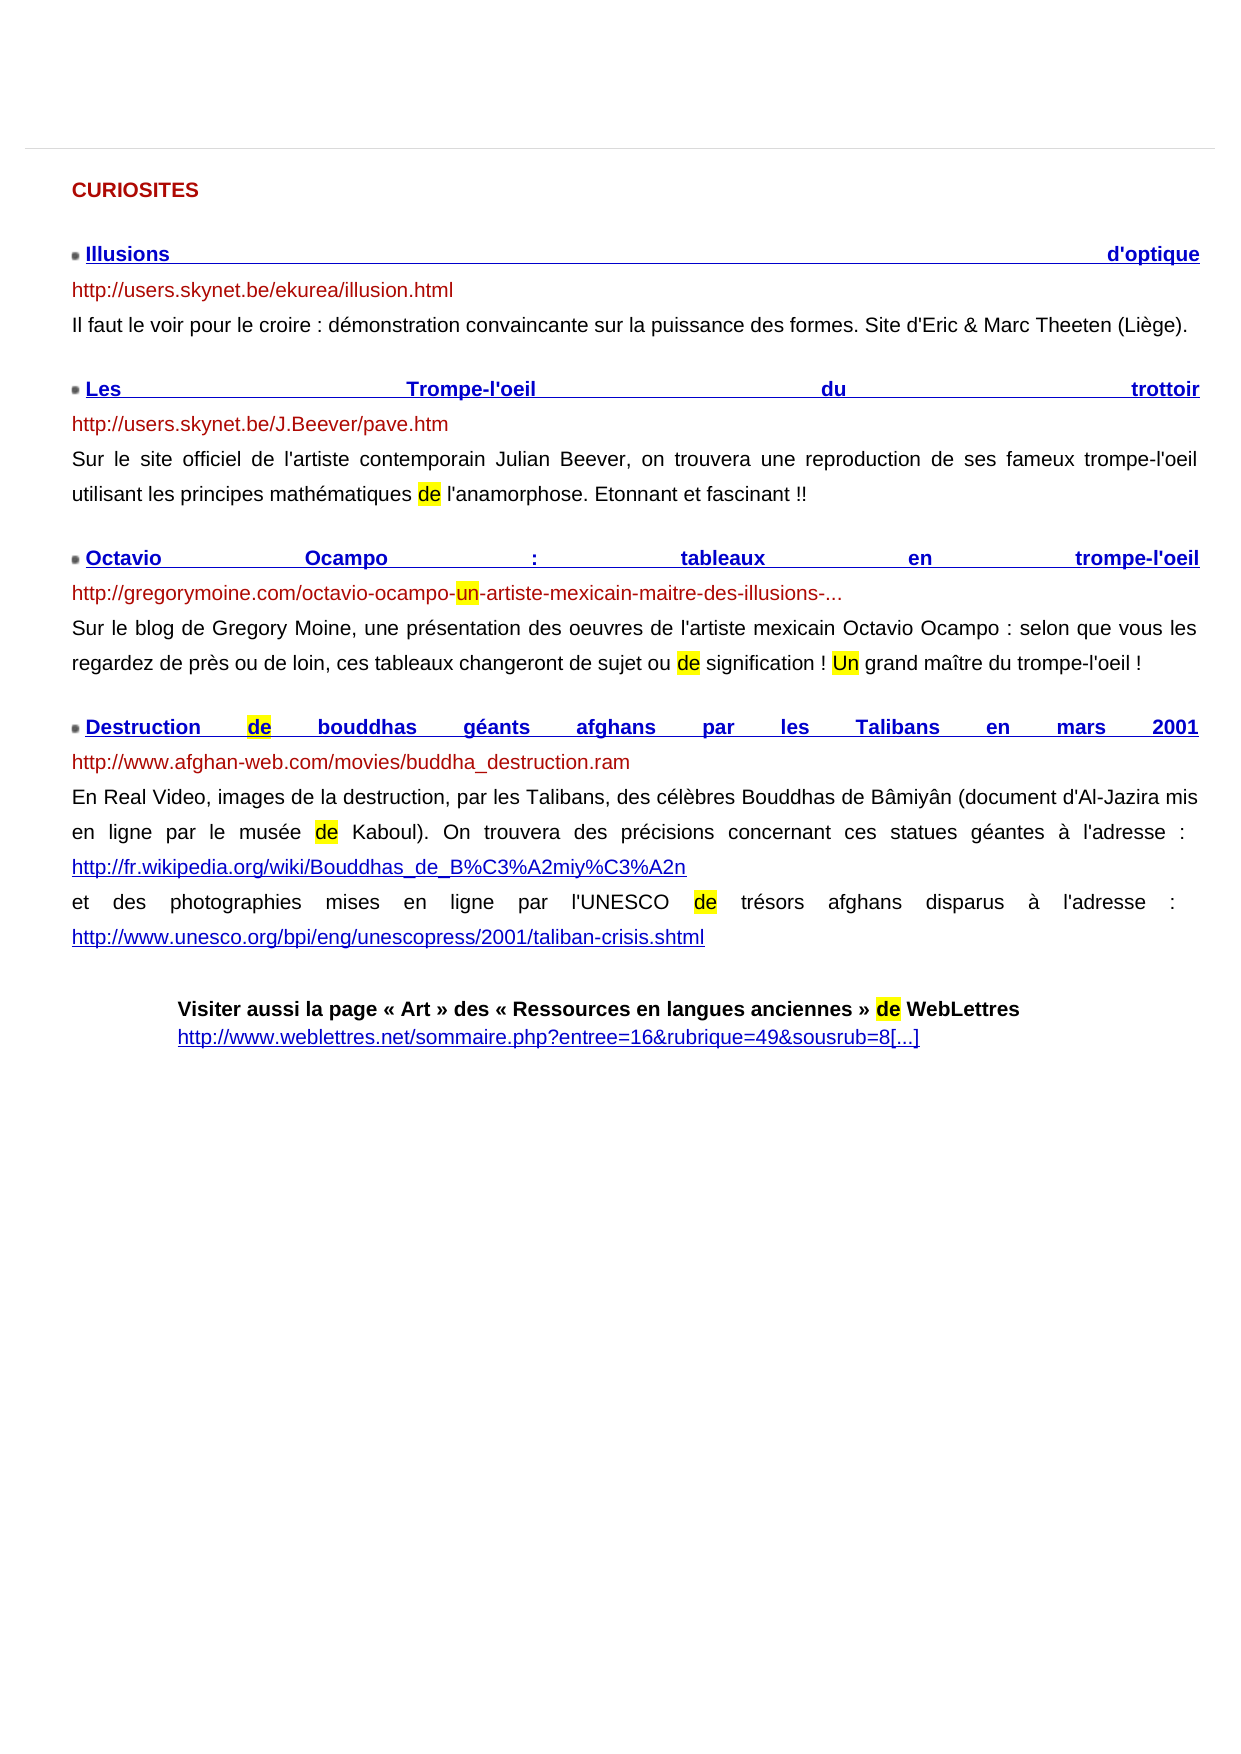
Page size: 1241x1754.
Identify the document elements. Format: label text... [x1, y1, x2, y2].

picture [71, 372, 80, 396]
picture [71, 238, 80, 262]
picture [71, 711, 80, 735]
text Visiter aussi la page « Art » des « Ressources en langues anciennes » de WebLettres http://www.weblettres.net/sommaire.php?entree=16&rubrique=49&sousrub=8[...] [177, 997, 1063, 1049]
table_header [25, 149, 1215, 949]
picture [71, 541, 80, 566]
